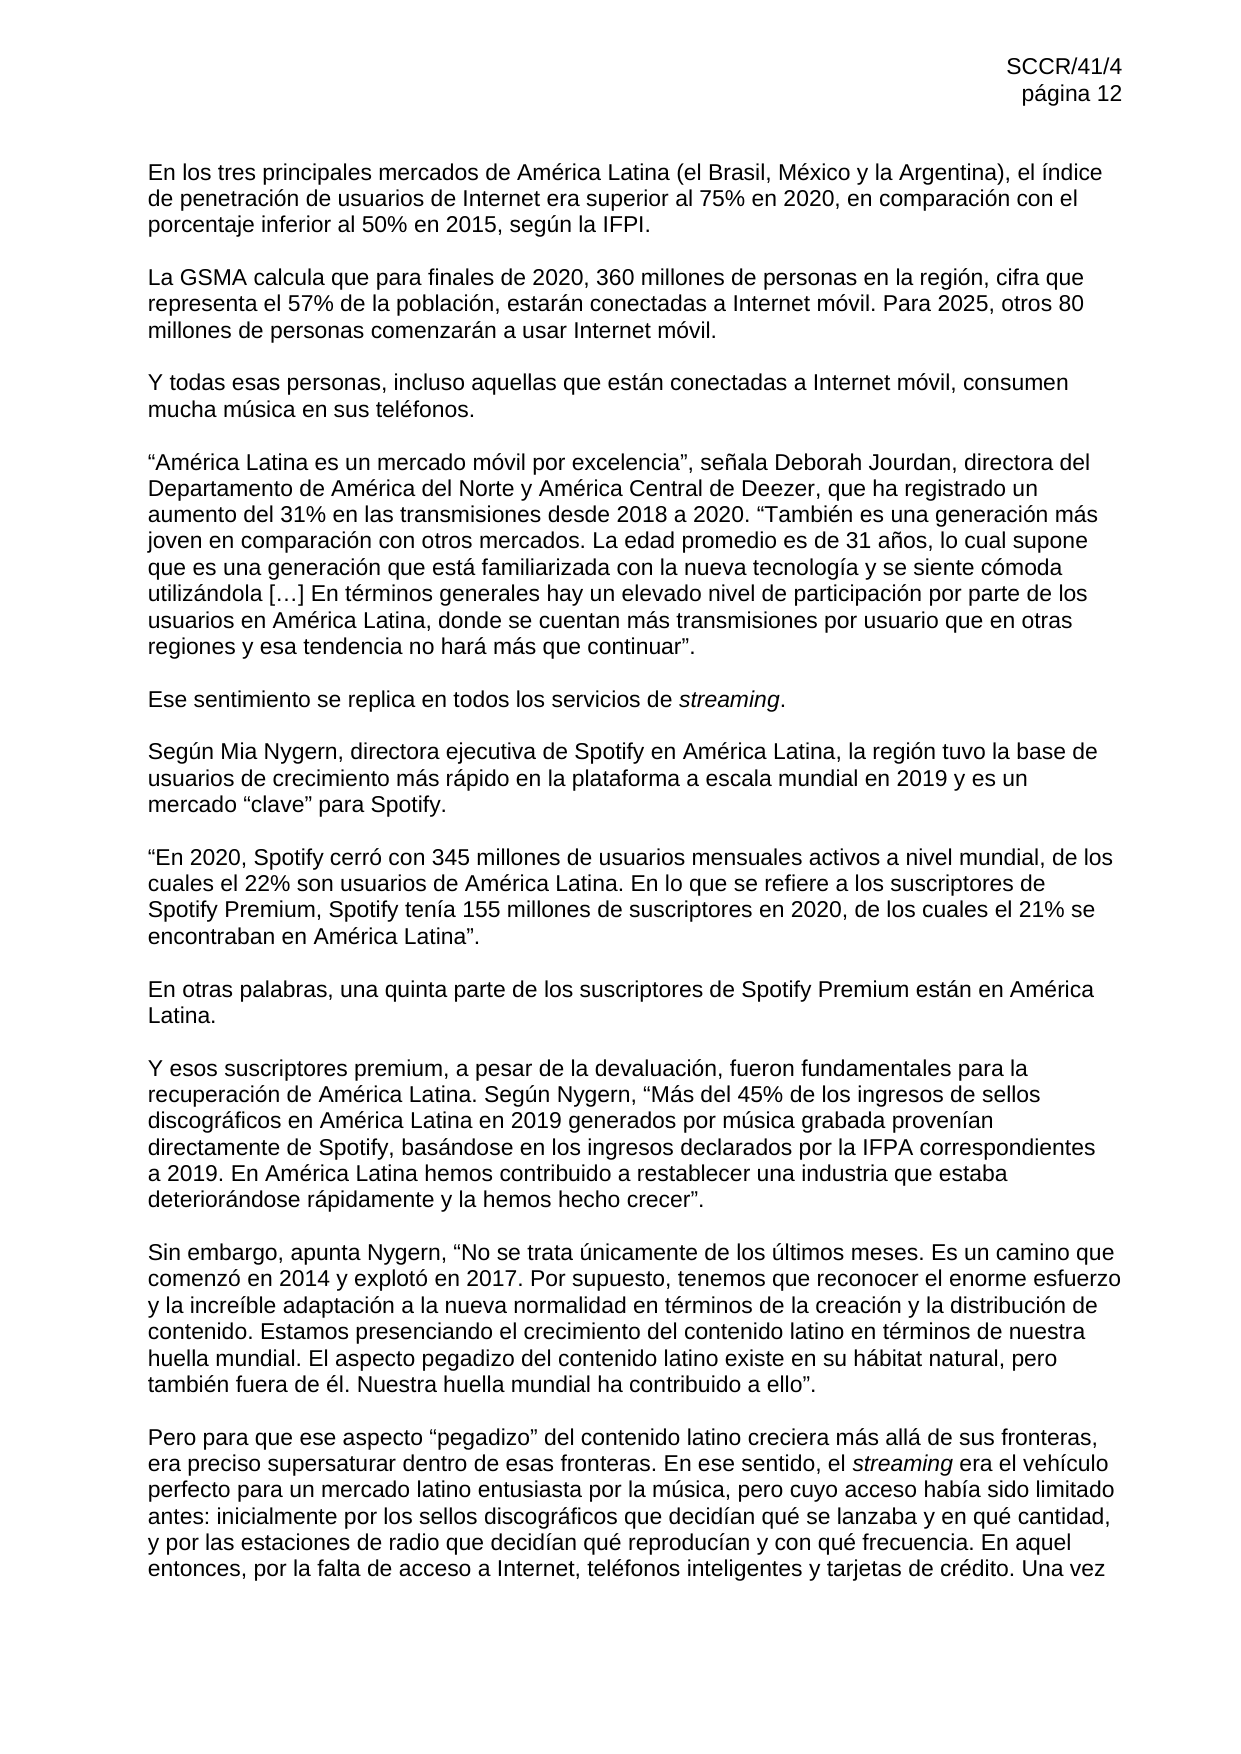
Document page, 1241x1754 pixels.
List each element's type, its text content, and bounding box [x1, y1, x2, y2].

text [148, 1423, 1122, 1582]
text Sin embargo, apunta Nygern, “No se trata únicamente de los últimos meses. Es un camino que comenzó en 2014 y explotó en 2017. Por supuesto, tenemos que reconocer el enorme esfuerzo y la increíble adaptación a la nueva normalidad en términos de la creación y la distribución de contenido. Estamos presenciando el crecimiento del contenido latino en términos de nuestra huella mundial. El aspecto pegadizo del contenido latino existe en su hábitat natural, pero también fuera de él. Nuestra huella mundial ha contribuido a ello”. [148, 1239, 1122, 1397]
text Y todas esas personas, incluso aquellas que están conectadas a Internet móvil, consumen mucha música en sus teléfonos. [148, 369, 1122, 422]
text Y esos suscriptores premium, a pesar de la devaluación, fueron fundamentales para la recuperación de América Latina. Según Nygern, “Más del 45% de los ingresos de sellos discográficos en América Latina en 2019 generados por música grabada provenían directamente de Spotify, basándose en los ingresos declarados por la IFPA correspondientes a 2019. En América Latina hemos contribuido a restablecer una industria que estaba deteriorándose rápidamente y la hemos hecho crecer”. [148, 1054, 1122, 1213]
text En los tres principales mercados de América Latina (el Brasil, México y la Argentina), el índice de penetración de usuarios de Internet era superior al 75% en 2020, en comparación con el porcentaje inferior al 50% en 2015, según la IFPI. [148, 158, 1122, 238]
text En otras palabras, una quinta parte de los suscriptores de Spotify Premium están en América Latina. [148, 976, 1122, 1028]
text “América Latina es un mercado móvil por excelencia”, señala Deborah Jourdan, directora del Departamento de América del Norte y América Central de Deezer, que ha registrado un aumento del 31% en las transmisiones desde 2018 a 2020. “También es una generación más joven en comparación con otros mercados. La edad promedio es de 31 años, lo cual supone que es una generación que está familiarizada con la nueva tecnología y se siente cómoda utilizándola […] En términos generales hay un elevado nivel de participación por parte de los usuarios en América Latina, donde se cuentan más transmisiones por usuario que en otras regiones y esa tendencia no hará más que continuar”. [148, 448, 1122, 659]
text Según Mia Nygern, directora ejecutiva de Spotify en América Latina, la región tuvo la base de usuarios de crecimiento más rápido en la plataforma a escala mundial en 2019 y es un mercado “clave” para Spotify. [148, 738, 1122, 817]
text Ese sentimiento se replica en todos los servicios de streaming. [148, 686, 1122, 712]
text La GSMA calcula que para finales de 2020, 360 millones de personas en la región, cifra que representa el 57% de la población, estarán conectadas a Internet móvil. Para 2025, otros 80 millones de personas comenzarán a usar Internet móvil. [148, 264, 1122, 343]
text “En 2020, Spotify cerró con 345 millones de usuarios mensuales activos a nivel mundial, de los cuales el 22% son usuarios de América Latina. En lo que se refiere a los suscriptores de Spotify Premium, Spotify tenía 155 millones de suscriptores en 2020, de los cuales el 21% se encontraban en América Latina”. [148, 844, 1122, 949]
